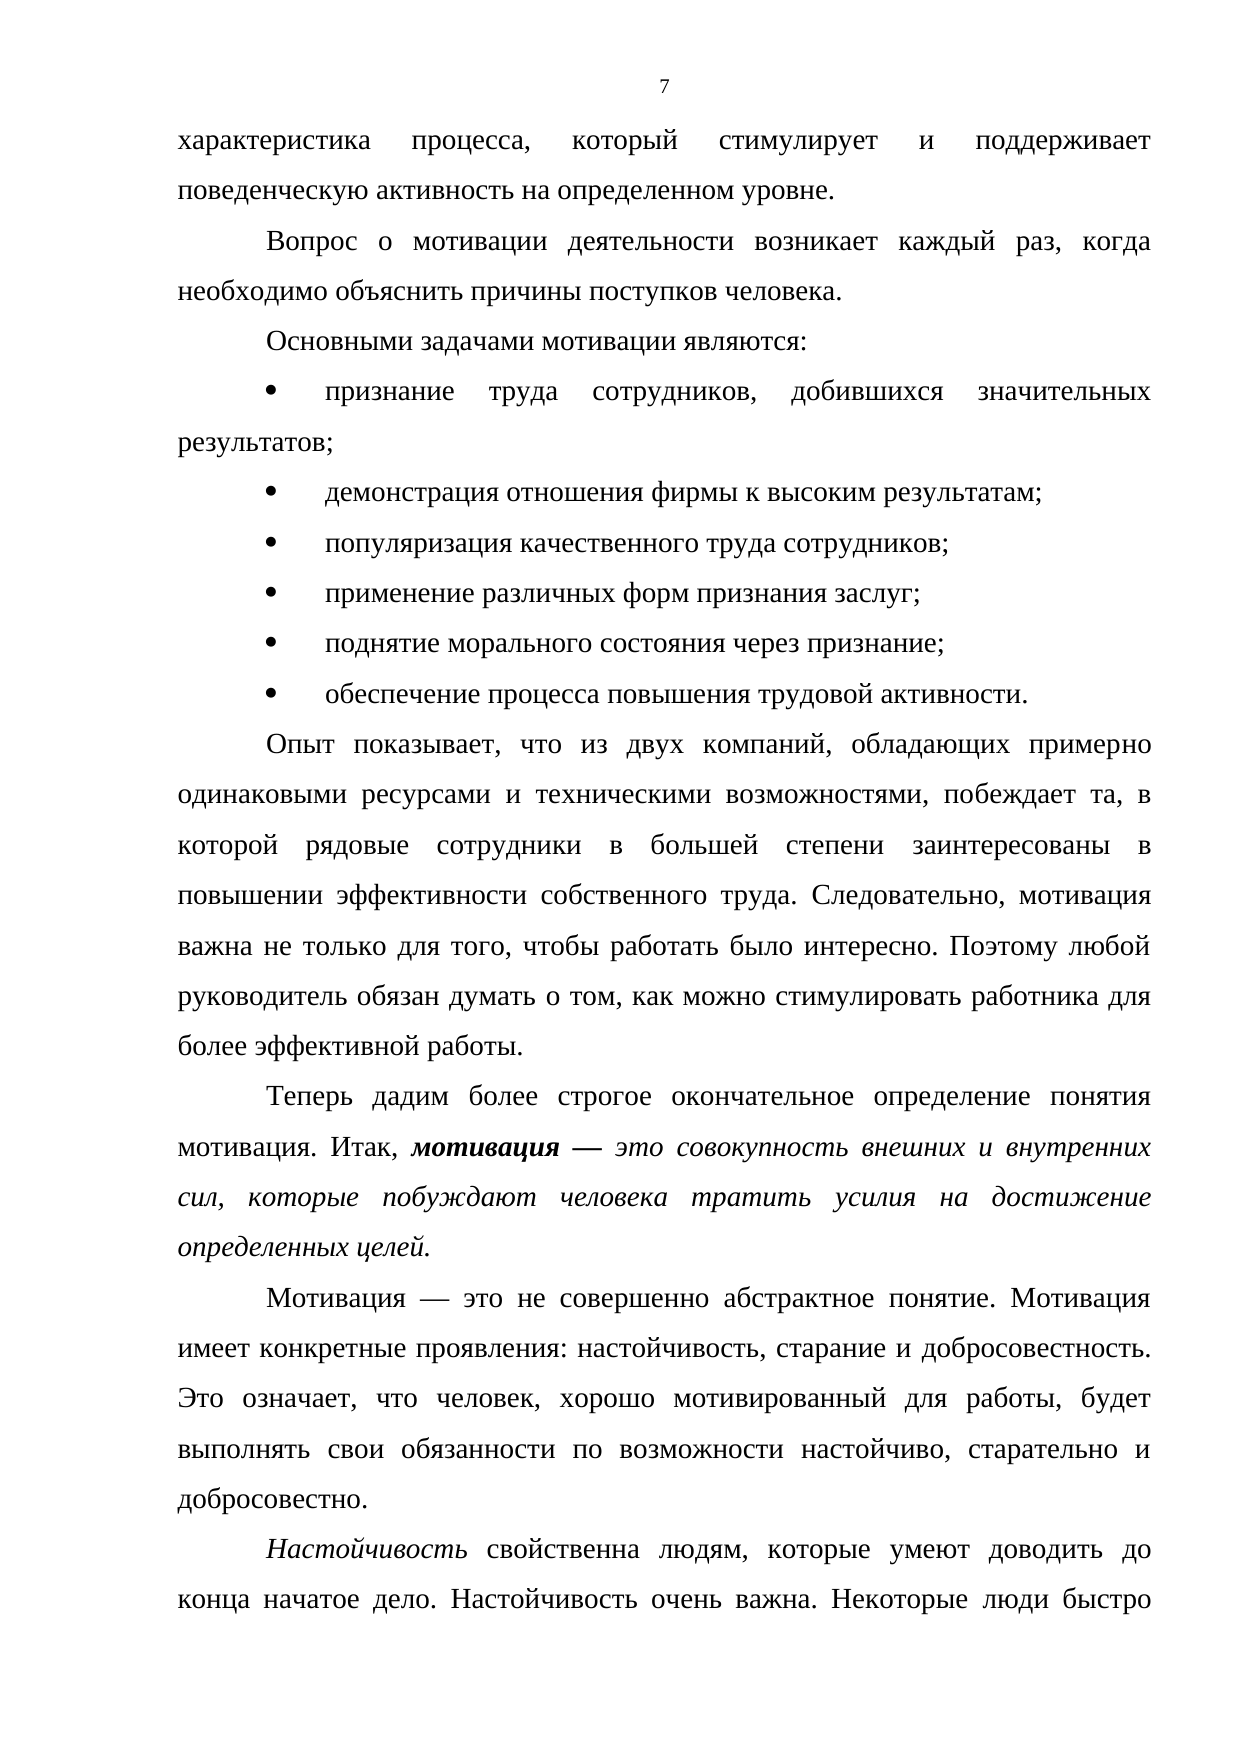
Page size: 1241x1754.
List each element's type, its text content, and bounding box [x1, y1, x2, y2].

list обеспечение процесса повышения трудовой активности. [177, 676, 1152, 709]
list признание труда сотрудников, добившихся значительных результатов; [177, 373, 1152, 457]
text Теперь дадим более строгое окончательное определение понятия мотивация. Итак, мотивация — это совокупность внешних и внутренних сил, которые побуждают человека тратить усилия на достижение определенных целей. [177, 1078, 1152, 1263]
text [177, 122, 1152, 206]
text Опыт показывает, что из двух компаний, обладающих пример- но одинаковыми ресурсами и техническими возможностями, по- беждает та, в которой рядовые сотрудники в большей степени заинтересованы в повышении эффективности собственного труда. Следовательно, мотивация важна не только для того, чтобы работать было интересно. Поэтому любой руководитель обязан думать о том, как можно стимулировать работника для более эффективной работы. [177, 726, 1152, 1062]
list применение различных форм признания заслуг; [177, 575, 1152, 609]
list поднятие морального состояния через признание; [177, 626, 1152, 659]
text Мотивация — это не совершенно абстрактное понятие. Мотивация имеет конкретные проявления: настойчивость, старание и добросовестность. Это означает, что человек, хорошо мотивированный для работы, будет выполнять свои обязанности по возможности настойчиво, старательно и добросовестно. [177, 1280, 1152, 1514]
text Вопрос о мотивации деятельности возникает каждый раз, когда необходимо объяснить причины поступков человека. [177, 223, 1152, 306]
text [177, 1531, 1152, 1615]
list демонстрация отношения фирмы к высоким результатам; [177, 474, 1152, 508]
text Основными задачами мотивации являются: [177, 323, 1152, 357]
list популяризация качественного труда сотрудников; [177, 525, 1152, 558]
